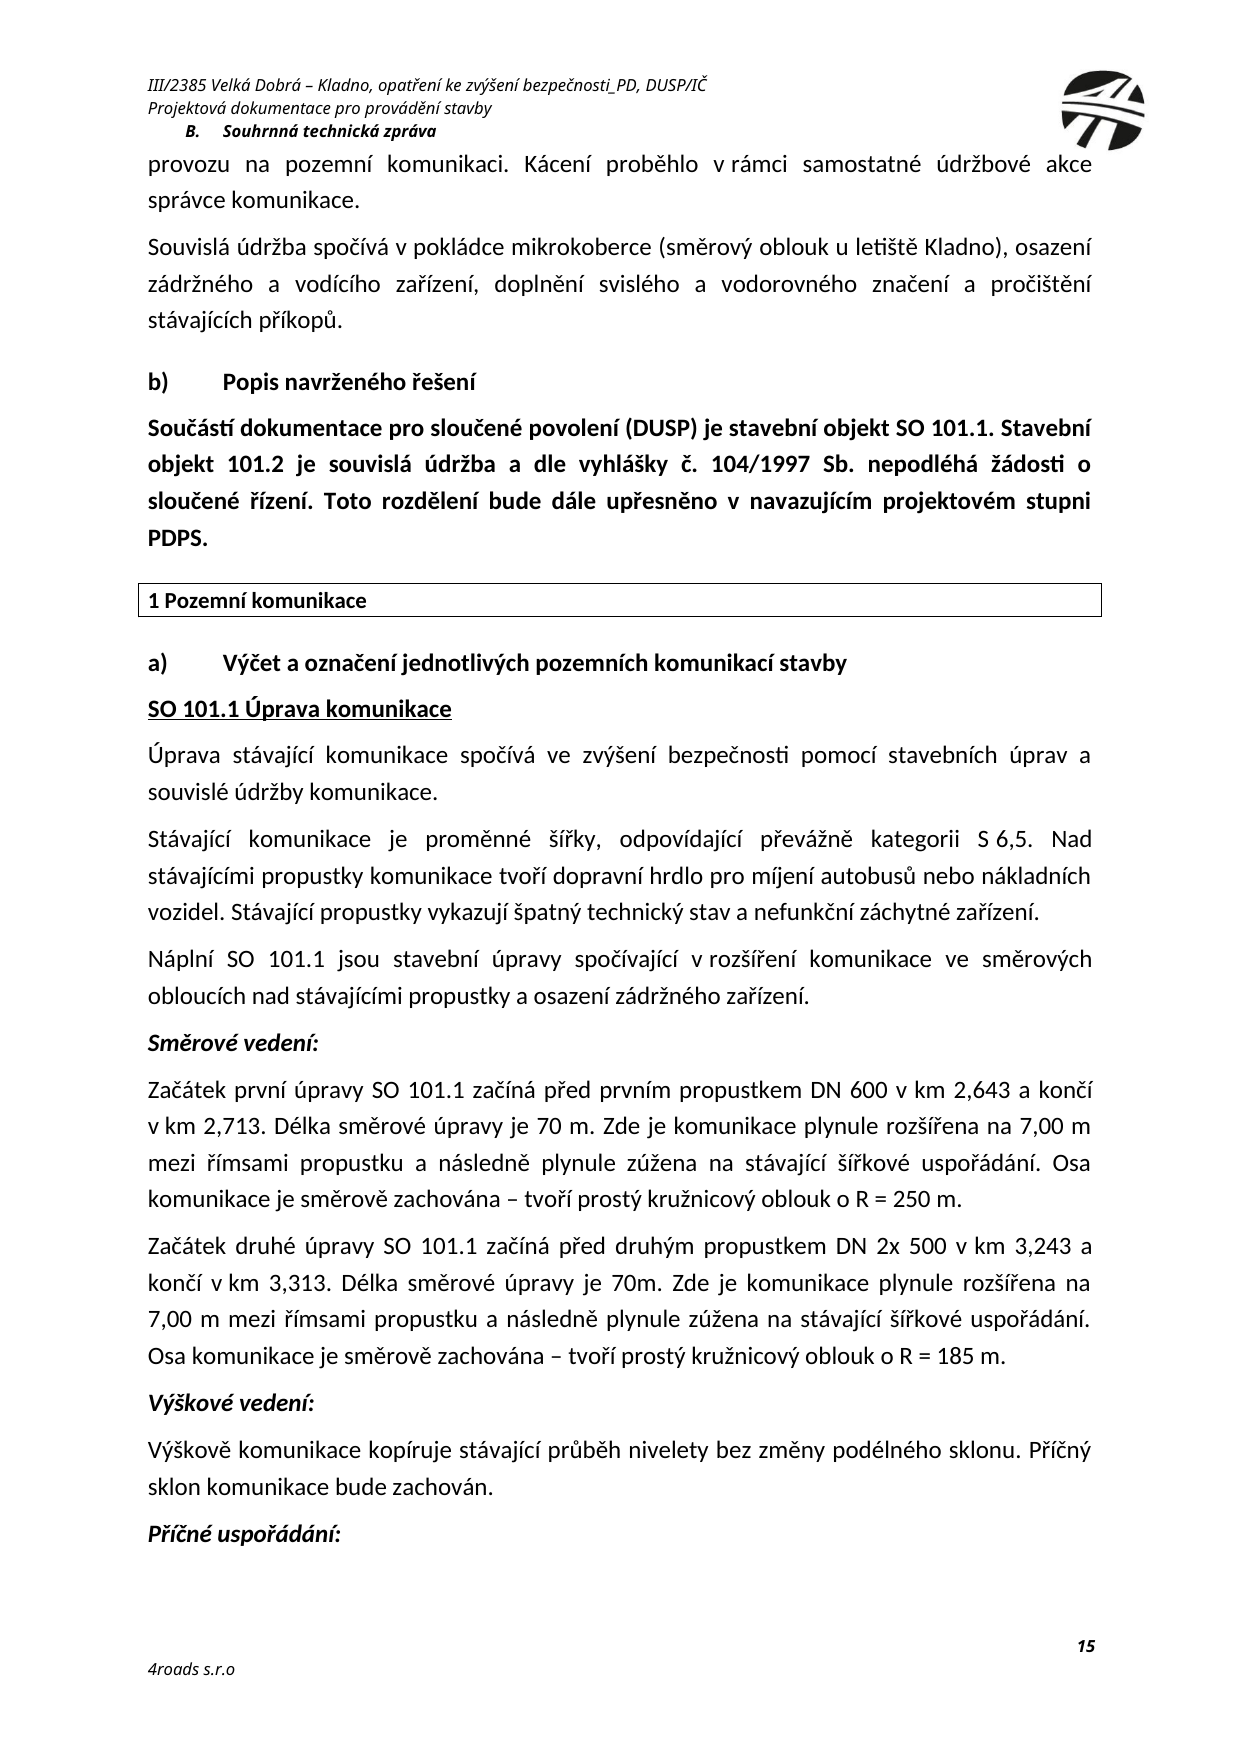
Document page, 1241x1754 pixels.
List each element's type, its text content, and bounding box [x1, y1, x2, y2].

subtitle a) Výčet a označení jednotlivých pozemních komunikací stavby [148, 647, 1092, 677]
text Směrové vedení: [148, 1027, 1092, 1057]
text Souvislá údržba spočívá v pokládce mikrokoberce (směrový oblouk u letiště Kladno), osazení zádržného a vodícího zařízení, doplnění svislého a vodorovného značení a pročištění stávajících příkopů. [148, 231, 1092, 335]
text Náplní SO 101.1 jsou stavební úpravy spočívající v rozšíření komunikace ve směrových obloucích nad stávajícími propustky a osazení zádržného zařízení. [148, 943, 1092, 1010]
text Příčné uspořádání: [148, 1518, 1092, 1548]
text Začátek druhé úpravy SO 101.1 začíná před druhým propustkem DN 2x 500 v km 3,243 a končí v km 3,313. Délka směrové úpravy je 70m. Zde je komunikace plynule rozšířena na 7,00 m mezi římsami propustku a následně plynule zúžena na stávající šířkové uspořádání. Osa komunikace je směrově zachována – tvoří prostý kružnicový oblouk o R = 185 m. [148, 1231, 1092, 1371]
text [148, 148, 1092, 215]
text SO 101.1 Úprava komunikace [148, 693, 1092, 723]
text Výškové vedení: [148, 1387, 1092, 1418]
subtitle b) Popis navrženého řešení [148, 366, 1092, 396]
picture [1053, 63, 1153, 159]
text Výškově komunikace kopíruje stávající průběh nivelety bez změny podélného sklonu. Příčný sklon komunikace bude zachován. [148, 1434, 1092, 1501]
text Součástí dokumentace pro sloučené povolení (DUSP) je stavební objekt SO 101.1. Stavební objekt 101.2 je souvislá údržba a dle vyhlášky č. 104/1997 Sb. nepodléhá žádosti o sloučené řízení. Toto rozdělení bude dále upřesněno v navazujícím projektovém stupni PDPS. [148, 412, 1092, 552]
subtitle 1 Pozemní komunikace [139, 584, 1101, 616]
text Úprava stávající komunikace spočívá ve zvýšení bezpečnosti pomocí stavebních úprav a souvislé údržby komunikace. [148, 740, 1092, 807]
text Stávající komunikace je proměnné šířky, odpovídající převážně kategorii S 6,5. Nad stávajícími propustky komunikace tvoří dopravní hrdlo pro míjení autobusů nebo nákladních vozidel. Stávající propustky vykazují špatný technický stav a nefunkční záchytné zařízení. [148, 823, 1092, 927]
text Začátek první úpravy SO 101.1 začíná před prvním propustkem DN 600 v km 2,643 a končí v km 2,713. Délka směrové úpravy je 70 m. Zde je komunikace plynule rozšířena na 7,00 m mezi římsami propustku a následně plynule zúžena na stávající šířkové uspořádání. Osa komunikace je směrově zachována – tvoří prostý kružnicový oblouk o R = 250 m. [148, 1074, 1092, 1214]
